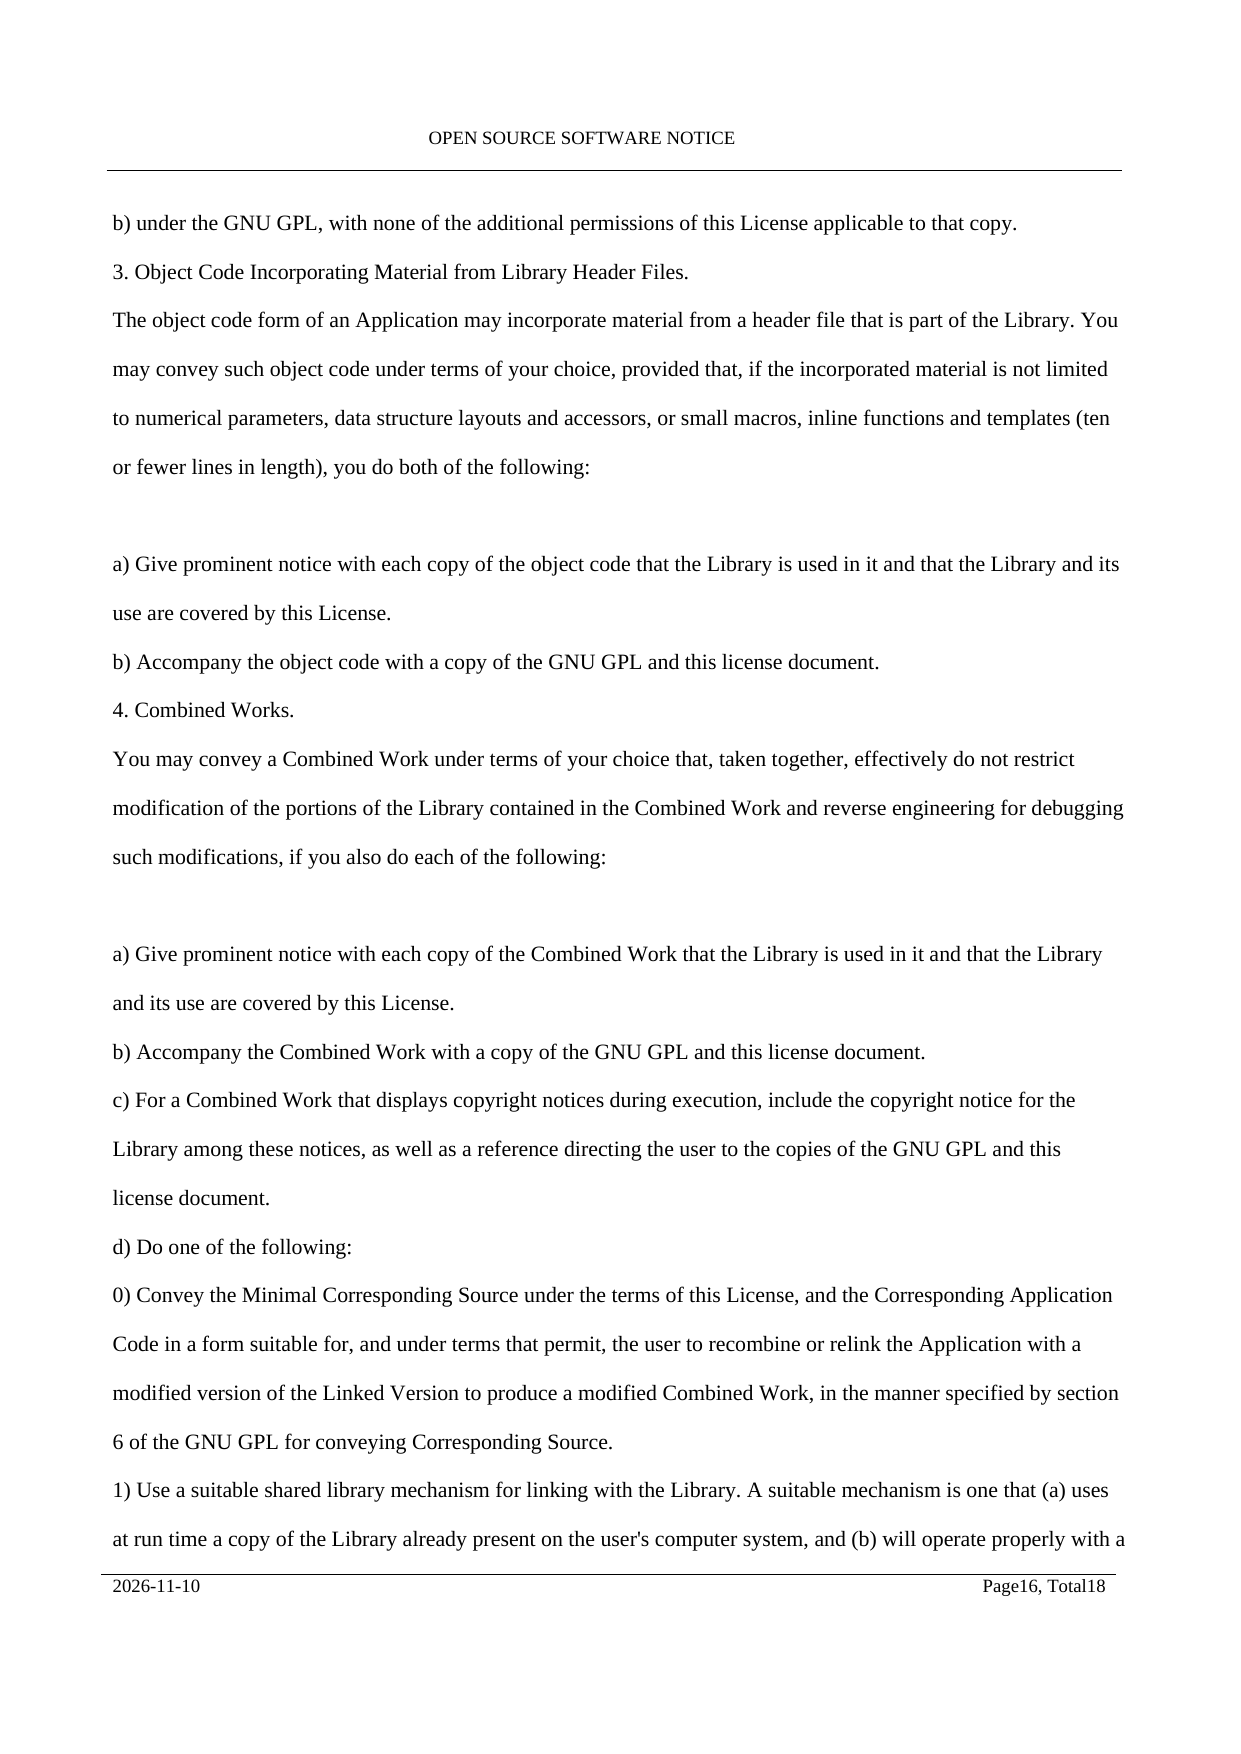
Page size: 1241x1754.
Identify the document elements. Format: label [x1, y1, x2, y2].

text [112, 206, 1128, 1555]
